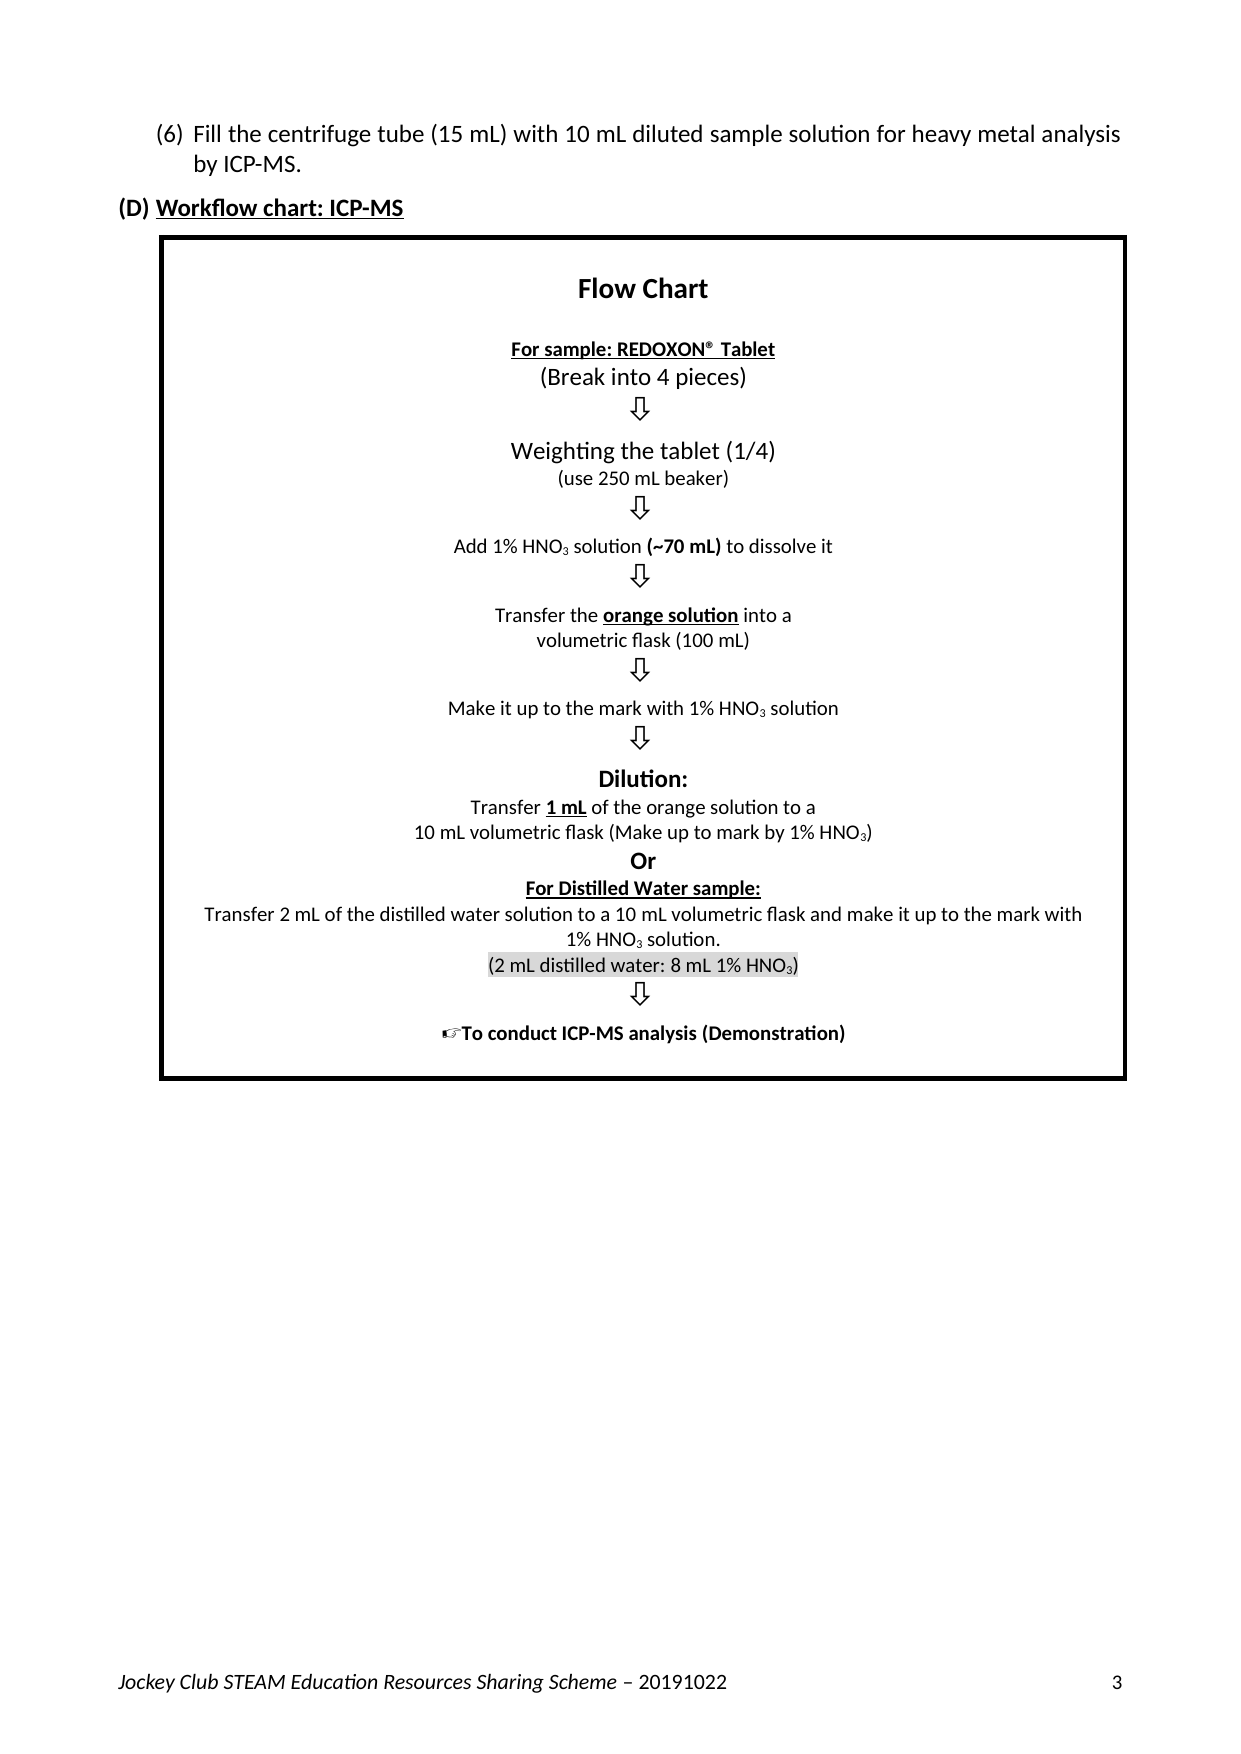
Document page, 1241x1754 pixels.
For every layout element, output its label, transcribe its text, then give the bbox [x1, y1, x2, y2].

table_header Flow Chart For sample: REDOXON® Tablet (Break into 4 pieces) Weighting the tablet (1/4) (use 250 mL beaker) Add 1% HNO3 solution (~70 mL) to dissolve it Transfer the orange solution into a volumetric flask (100 mL) Make it up to the mark with 1% HNO3 solution Dilution: Transfer 1 mL of the orange solution to a 10 mL volumetric flask (Make up to mark by 1% HNO3) Or For Distilled Water sample: Transfer 2 mL of the distilled water solution to a 10 mL volumetric flask and make it up to the mark with 1% HNO3 solution. (2 mL distilled water: 8 mL 1% HNO3) To conduct ICP-MS analysis (Demonstration) [164, 240, 1123, 1076]
list Workflow chart: ICP-MS [118, 192, 1122, 222]
list Fill the centrifuge tube (15 mL) with 10 mL diluted sample solution for heavy metal analysis by ICP-MS. [156, 118, 1122, 179]
